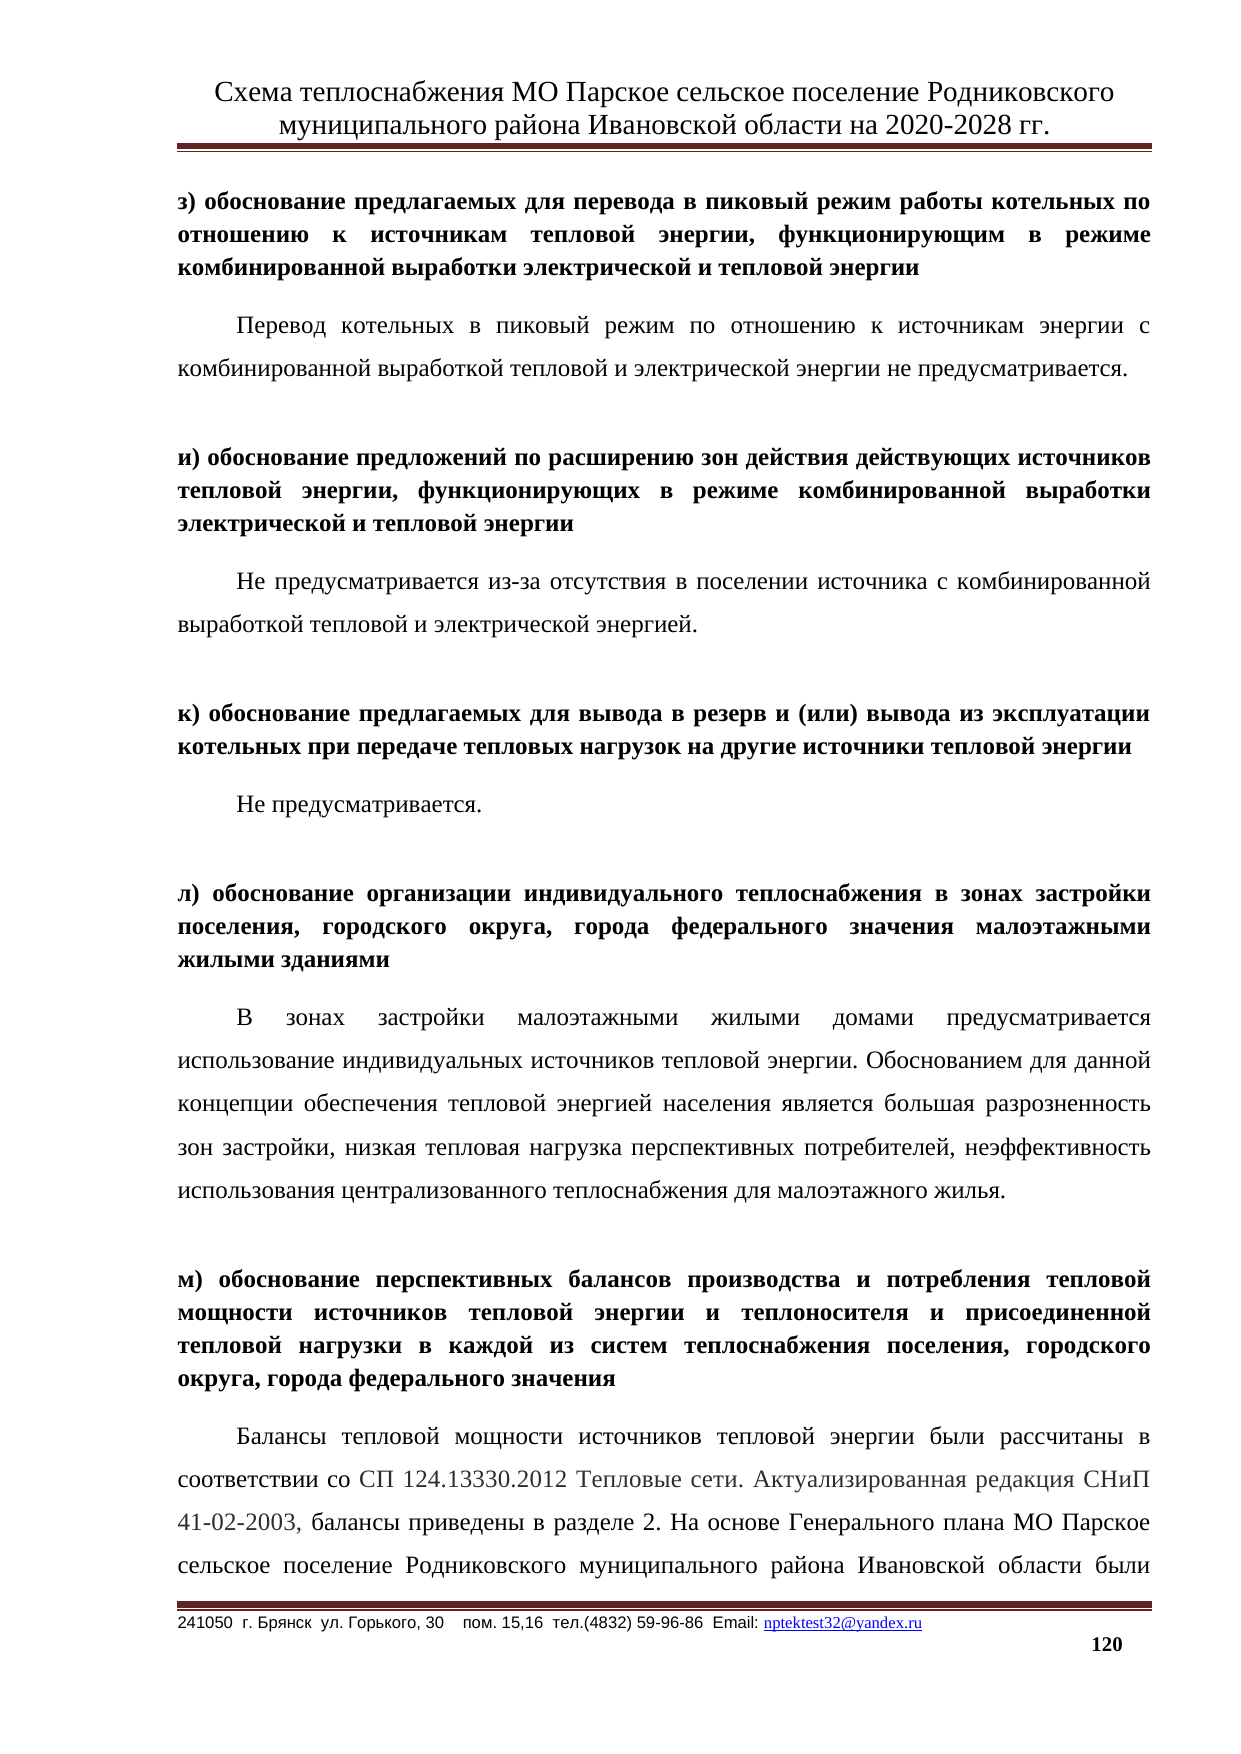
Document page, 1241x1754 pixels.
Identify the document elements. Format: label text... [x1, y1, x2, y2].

subtitle з) обоснование предлагаемых для перевода в пиковый режим работы котельных по отношению к источникам тепловой энергии, функционирующим в режиме комбинированной выработки электрической и тепловой энергии [177, 186, 1152, 281]
list Не предусматривается из-за отсутствия в поселении источника с комбинированной выработкой тепловой и электрической энергией. [177, 566, 1152, 638]
subtitle м) обоснование перспективных балансов производства и потребления тепловой мощности источников тепловой энергии и теплоносителя и присоединенной тепловой нагрузки в каждой из систем теплоснабжения поселения, городского округа, города федерального значения [177, 1264, 1152, 1391]
list Перевод котельных в пиковый режим по отношению к источникам энергии с комбинированной выработкой тепловой и электрической энергии не предусматривается. [177, 310, 1152, 382]
subtitle к) обоснование предлагаемых для вывода в резерв и (или) вывода из эксплуатации котельных при передаче тепловых нагрузок на другие источники тепловой энергии [177, 698, 1152, 760]
list Не предусматривается. [177, 789, 1152, 818]
subtitle и) обоснование предложений по расширению зон действия действующих источников тепловой энергии, функционирующих в режиме комбинированной выработки электрической и тепловой энергии [177, 442, 1152, 537]
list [177, 1421, 1152, 1579]
subtitle л) обоснование организации индивидуального теплоснабжения в зонах застройки поселения, городского округа, города федерального значения малоэтажными жилыми зданиями [177, 878, 1152, 973]
list В зонах застройки малоэтажными жилыми домами предусматривается использование индивидуальных источников тепловой энергии. Обоснованием для данной концепции обеспечения тепловой энергией населения является большая разрозненность зон застройки, низкая тепловая нагрузка перспективных потребителей, неэффективность использования централизованного теплоснабжения для малоэтажного жилья. [177, 1002, 1152, 1203]
